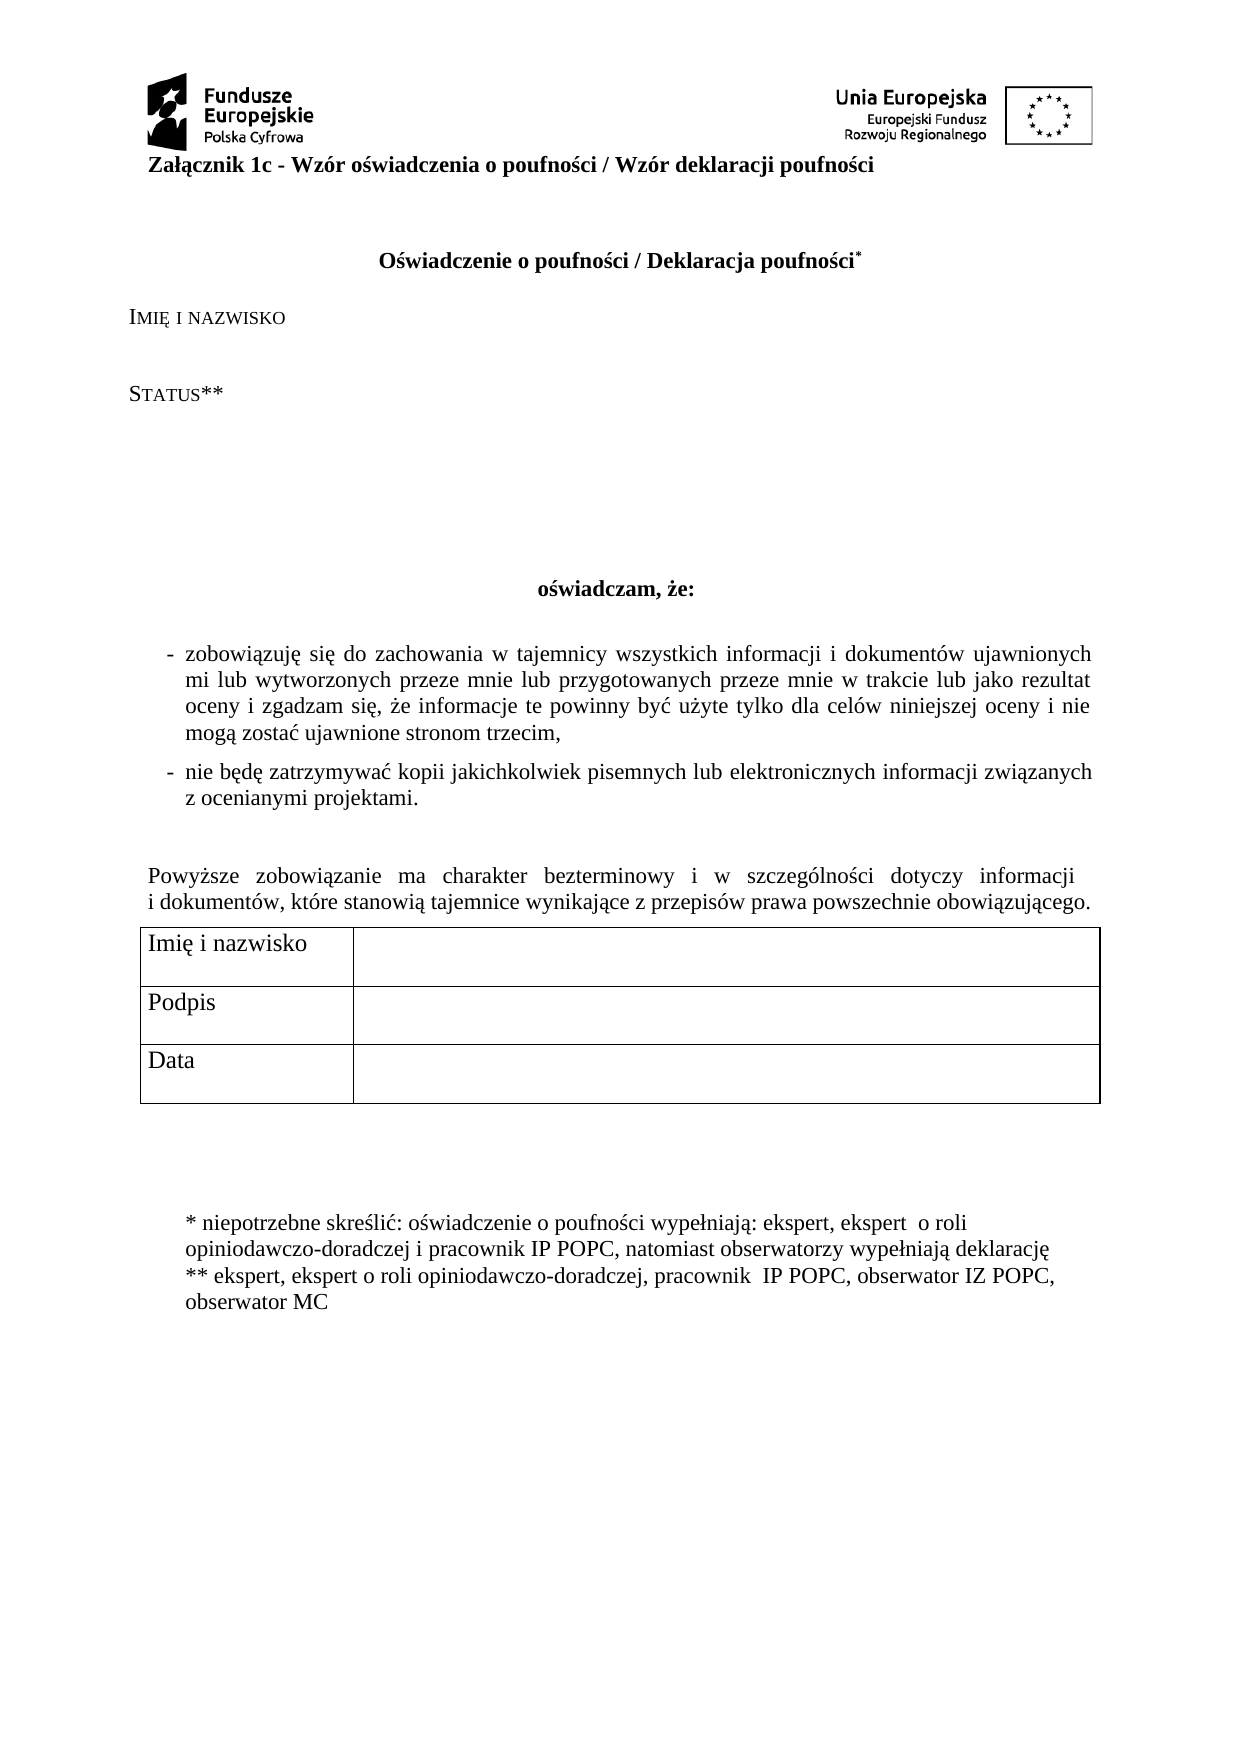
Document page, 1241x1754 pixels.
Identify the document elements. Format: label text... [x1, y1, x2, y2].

text oświadczam, że: [140, 575, 1093, 601]
text Status** [129, 380, 1093, 407]
text Załącznik 1c - Wzór oświadczenia o poufności / Wzór deklaracji poufności [148, 151, 1093, 177]
text Powyższe zobowiązanie ma charakter bezterminowy i w szczególności dotyczy informacji i dokumentów, które stanowią tajemnice wynikające z przepisów prawa powszechnie obowiązującego. [148, 862, 1093, 914]
text * niepotrzebne skreślić: oświadczenie o poufności wypełniają: ekspert, ekspert o roli opiniodawczo-doradczej i pracownik IP POPC, natomiast obserwatorzy wypełniają deklarację [185, 1209, 1093, 1262]
list zobowiązuję się do zachowania w tajemnicy wszystkich informacji i dokumentów ujawnionych mi lub wytworzonych przeze mnie lub przygotowanych przeze mnie w trakcie lub jako rezultat oceny i zgadzam się, że informacje te powinny być użyte tylko dla celów niniejszej oceny i nie mogą zostać ujawnione stronom trzecim, [166, 640, 1093, 745]
list nie będę zatrzymywać kopii jakichkolwiek pisemnych lub elektronicznych informacji związanych z ocenianymi projektami. [166, 758, 1093, 811]
table_cell [354, 987, 1099, 1044]
table_cell Data [141, 1045, 353, 1103]
table_header [354, 928, 1099, 986]
table_cell Podpis [141, 987, 353, 1044]
text Oświadczenie o poufności / Deklaracja poufności* [148, 248, 1093, 274]
text ** ekspert, ekspert o roli opiniodawczo-doradczej, pracownik IP POPC, obserwator IZ POPC, obserwator MC [185, 1262, 1093, 1314]
table_cell [354, 1045, 1099, 1103]
text Imię i nazwisko [129, 303, 1093, 329]
table_header Imię i nazwisko [141, 928, 353, 986]
picture [147, 73, 1093, 151]
